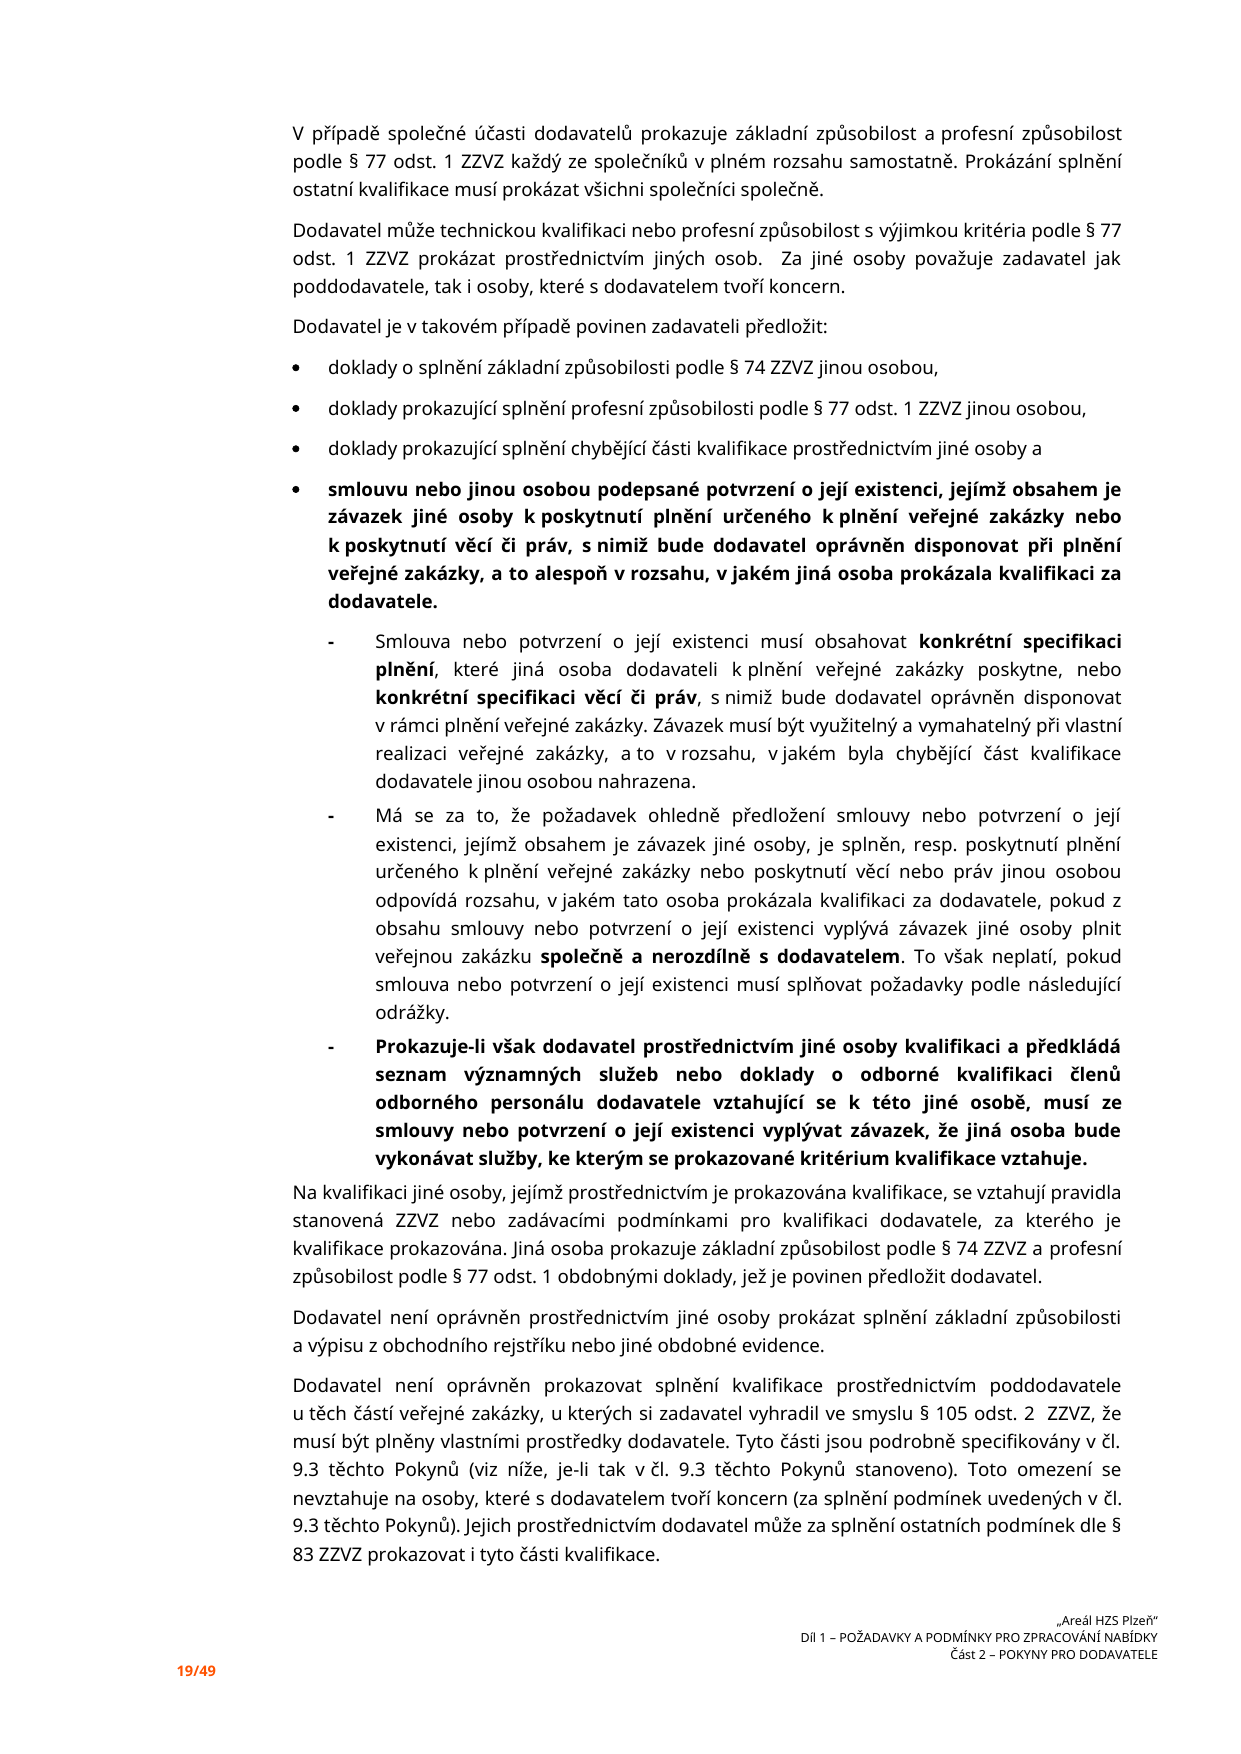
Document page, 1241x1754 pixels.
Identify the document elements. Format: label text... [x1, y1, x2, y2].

text smlouvu nebo jinou osobou podepsané potvrzení o její existenci, jejímž obsahem je závazek jiné osoby k poskytnutí plnění určeného k plnění veřejné zakázky nebo k poskytnutí věcí či práv, s nimiž bude dodavatel oprávněn disponovat při plnění veřejné zakázky, a to alespoň v rozsahu, v jakém jiná osoba prokázala kvalifikaci za dodavatele. [292, 476, 1122, 613]
text doklady prokazující splnění profesní způsobilosti podle § 77 odst. 1 ZZVZ jinou osobou, [292, 395, 1122, 420]
text Dodavatel je v takovém případě povinen zadavateli předložit: [292, 314, 1122, 339]
text Smlouva nebo potvrzení o její existenci musí obsahovat konkrétní specifikaci plnění, které jiná osoba dodavateli k plnění veřejné zakázky poskytne, nebo konkrétní specifikaci věcí či práv, s nimiž bude dodavatel oprávněn disponovat v rámci plnění veřejné zakázky. Závazek musí být využitelný a vymahatelný při vlastní realizaci veřejné zakázky, a to v rozsahu, v jakém byla chybějící část kvalifikace dodavatele jinou osobou nahrazena. [328, 628, 1122, 794]
text Na kvalifikaci jiné osoby, jejímž prostřednictvím je prokazována kvalifikace, se vztahují pravidla stanovená ZZVZ nebo zadávacími podmínkami pro kvalifikaci dodavatele, za kterého je kvalifikace prokazována. Jiná osoba prokazuje základní způsobilost podle § 74 ZZVZ a profesní způsobilost podle § 77 odst. 1 obdobnými doklady, jež je povinen předložit dodavatel. [292, 1179, 1122, 1289]
text Dodavatel může technickou kvalifikaci nebo profesní způsobilost s výjimkou kritéria podle § 77 odst. 1 ZZVZ prokázat prostřednictvím jiných osob. Za jiné osoby považuje zadavatel jak poddodavatele, tak i osoby, které s dodavatelem tvoří koncern. [292, 217, 1122, 299]
text Dodavatel není oprávněn prostřednictvím jiné osoby prokázat splnění základní způsobilosti a výpisu z obchodního rejstříku nebo jiné obdobné evidence. [292, 1304, 1122, 1358]
text doklady prokazující splnění chybějící části kvalifikace prostřednictvím jiné osoby a [292, 435, 1122, 461]
text doklady o splnění základní způsobilosti podle § 74 ZZVZ jinou osobou, [292, 354, 1122, 380]
text Prokazuje-li však dodavatel prostřednictvím jiné osoby kvalifikaci a předkládá seznam významných služeb nebo doklady o odborné kvalifikaci členů odborného personálu dodavatele vztahující se k této jiné osobě, musí ze smlouvy nebo potvrzení o její existenci vyplývat závazek, že jiná osoba bude vykonávat služby, ke kterým se prokazované kritérium kvalifikace vztahuje. [328, 1033, 1122, 1171]
text V případě společné účasti dodavatelů prokazuje základní způsobilost a profesní způsobilost podle § 77 odst. 1 ZZVZ každý ze společníků v plném rozsahu samostatně. Prokázání splnění ostatní kvalifikace musí prokázat všichni společníci společně. [292, 121, 1122, 202]
text Má se za to, že požadavek ohledně předložení smlouvy nebo potvrzení o její existenci, jejímž obsahem je závazek jiné osoby, je splněn, resp. poskytnutí plnění určeného k plnění veřejné zakázky nebo poskytnutí věcí nebo práv jinou osobou odpovídá rozsahu, v jakém tato osoba prokázala kvalifikaci za dodavatele, pokud z obsahu smlouvy nebo potvrzení o její existenci vyplývá závazek jiné osoby plnit veřejnou zakázku společně a nerozdílně s dodavatelem. To však neplatí, pokud smlouva nebo potvrzení o její existenci musí splňovat požadavky podle následující odrážky. [328, 803, 1122, 1024]
text Dodavatel není oprávněn prokazovat splnění kvalifikace prostřednictvím poddodavatele u těch částí veřejné zakázky, u kterých si zadavatel vyhradil ve smyslu § 105 odst. 2 ZZVZ, že musí být plněny vlastními prostředky dodavatele. Tyto části jsou podrobně specifikovány v čl. 9.3 těchto Pokynů (viz níže, je-li tak v čl. 9.3 těchto Pokynů stanoveno). Toto omezení se nevztahuje na osoby, které s dodavatelem tvoří koncern (za splnění podmínek uvedených v čl. 9.3 těchto Pokynů). Jejich prostřednictvím dodavatel může za splnění ostatních podmínek dle § 83 ZZVZ prokazovat i tyto části kvalifikace. [292, 1373, 1122, 1566]
